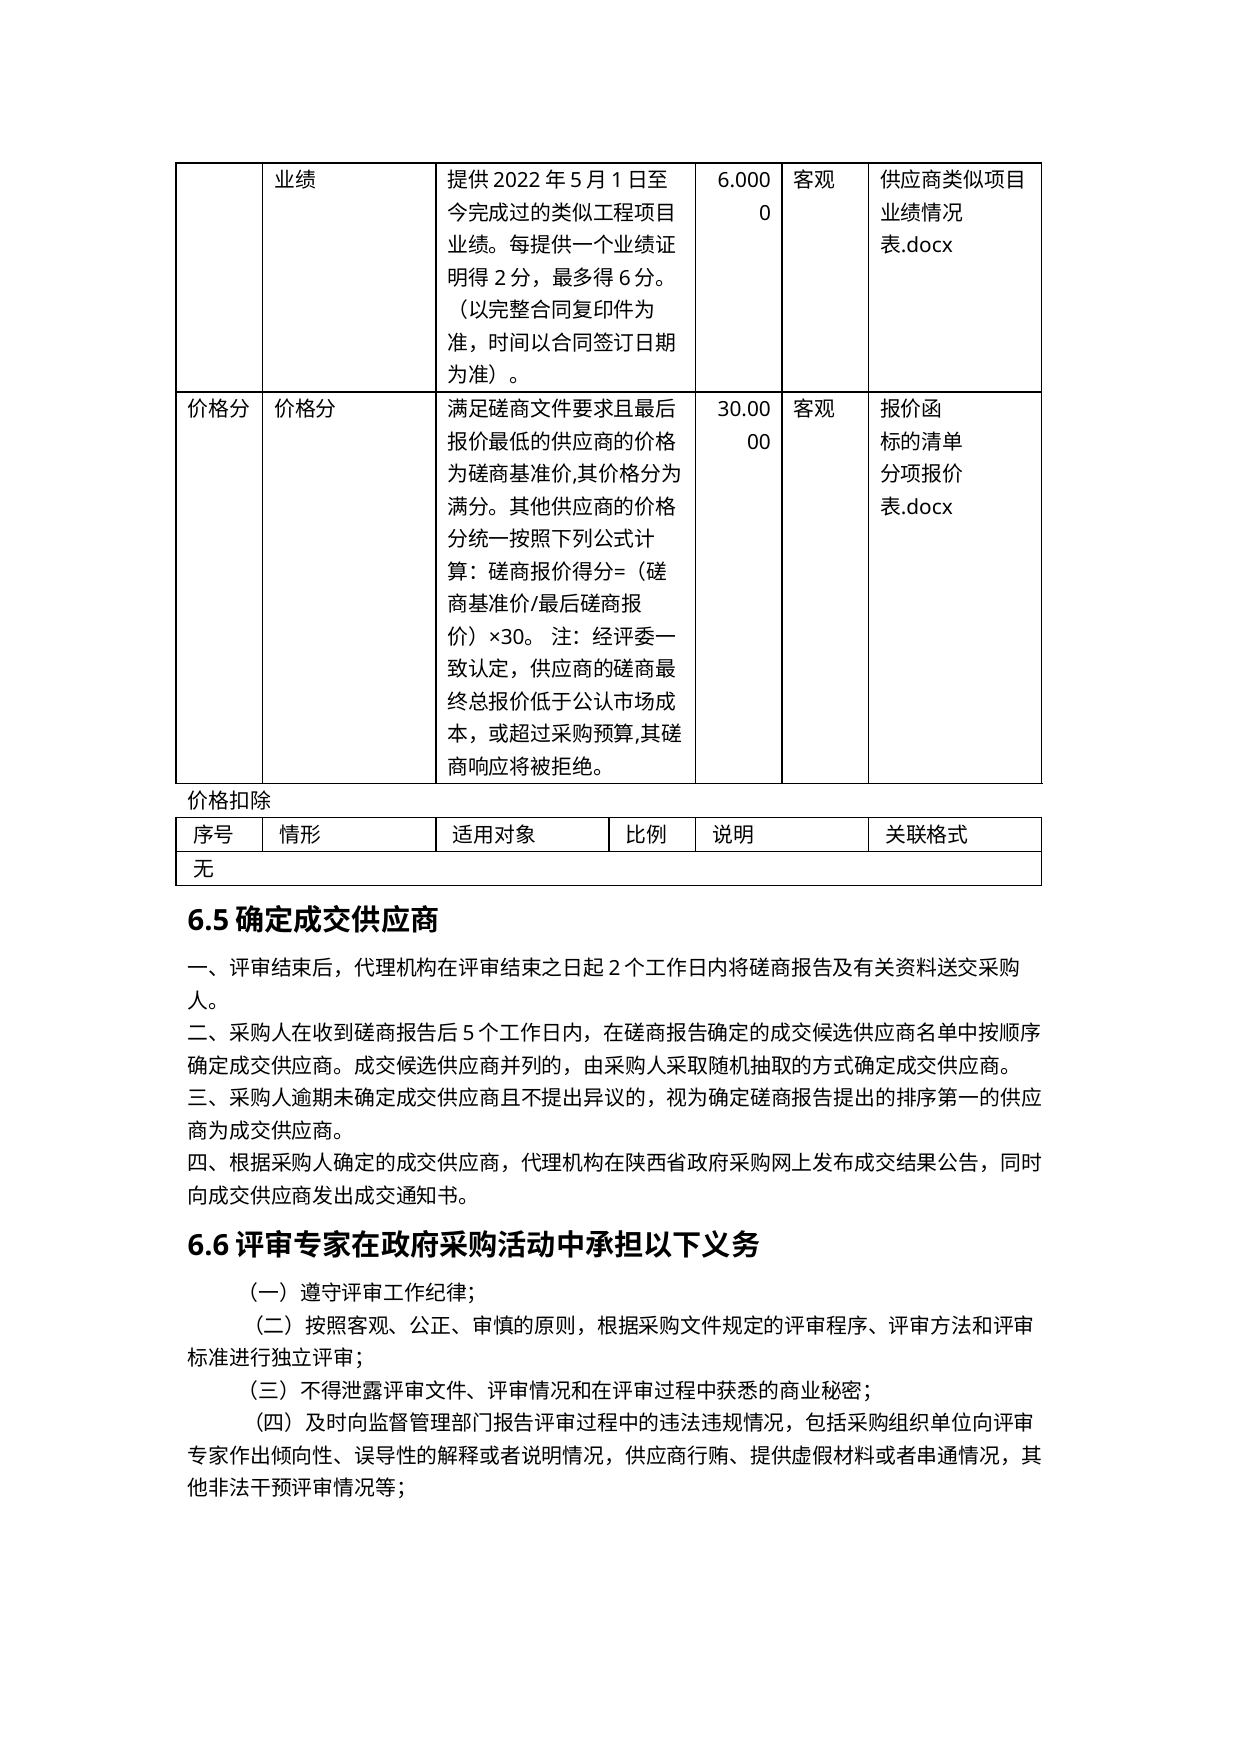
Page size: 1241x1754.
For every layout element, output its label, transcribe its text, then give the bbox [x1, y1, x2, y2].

table_header 适用对象 [437, 818, 608, 851]
text 价格扣除 [187, 784, 1053, 817]
table_cell 价格分 [177, 393, 262, 783]
text 四、根据采购人确定的成交供应商，代理机构在陕西省政府采购网上发布成交结果公告，同时向成交供应商发出成交通知书。 [187, 1146, 1053, 1211]
text 6.6评审专家在政府采购活动中承担以下义务 [187, 1211, 1053, 1276]
table_cell 客观 [783, 393, 868, 783]
text 一、评审结束后，代理机构在评审结束之日起2个工作日内将磋商报告及有关资料送交采购人。 [187, 951, 1053, 1016]
table_cell 6.0000 [696, 164, 781, 391]
table_cell 30.0000 [696, 393, 781, 783]
table_cell 客观 [783, 164, 868, 391]
table_cell 满足磋商文件要求且最后报价最低的供应商的价格为磋商基准价,其价格分为满分。其他供应商的价格分统一按照下列公式计算：磋商报价得分=（磋商基准价/最后磋商报价）×30。 注：经评委一致认定，供应商的磋商最终总报价低于公认市场成本，或超过采购预算,其磋商响应将被拒绝。 [437, 393, 695, 783]
text （三）不得泄露评审文件、评审情况和在评审过程中获悉的商业秘密； [187, 1374, 1053, 1406]
text 三、采购人逾期未确定成交供应商且不提出异议的，视为确定磋商报告提出的排序第一的供应商为成交供应商。 [187, 1081, 1053, 1146]
table_cell 价格分 [263, 393, 435, 783]
text （一）遵守评审工作纪律； [187, 1276, 1053, 1309]
table_header 序号 [177, 818, 262, 851]
table_cell 供应商类似项目业绩情况表.docx [869, 164, 1041, 391]
table_cell 无 [177, 852, 1041, 885]
text 二、采购人在收到磋商报告后5个工作日内，在磋商报告确定的成交候选供应商名单中按顺序确定成交供应商。成交候选供应商并列的，由采购人采取随机抽取的方式确定成交供应商。 [187, 1016, 1053, 1081]
table_cell 报价函 标的清单 分项报价表.docx [869, 393, 1041, 783]
text 6.5确定成交供应商 [187, 886, 1053, 951]
table_header 关联格式 [869, 818, 1041, 851]
table_cell 提供2022年5月1日至今完成过的类似工程项目业绩。每提供一个业绩证明得 2分，最多得6分。（以完整合同复印件为准，时间以合同签订日期为准）。 [437, 164, 695, 391]
table_header 说明 [696, 818, 868, 851]
table_cell 业绩 [263, 164, 435, 391]
text （四）及时向监督管理部门报告评审过程中的违法违规情况，包括采购组织单位向评审专家作出倾向性、误导性的解释或者说明情况，供应商行贿、提供虚假材料或者串通情况，其他非法干预评审情况等； [187, 1406, 1053, 1504]
table_header 情形 [263, 818, 435, 851]
table_header 比例 [610, 818, 695, 851]
text （二）按照客观、公正、审慎的原则，根据采购文件规定的评审程序、评审方法和评审标准进行独立评审； [187, 1309, 1053, 1374]
